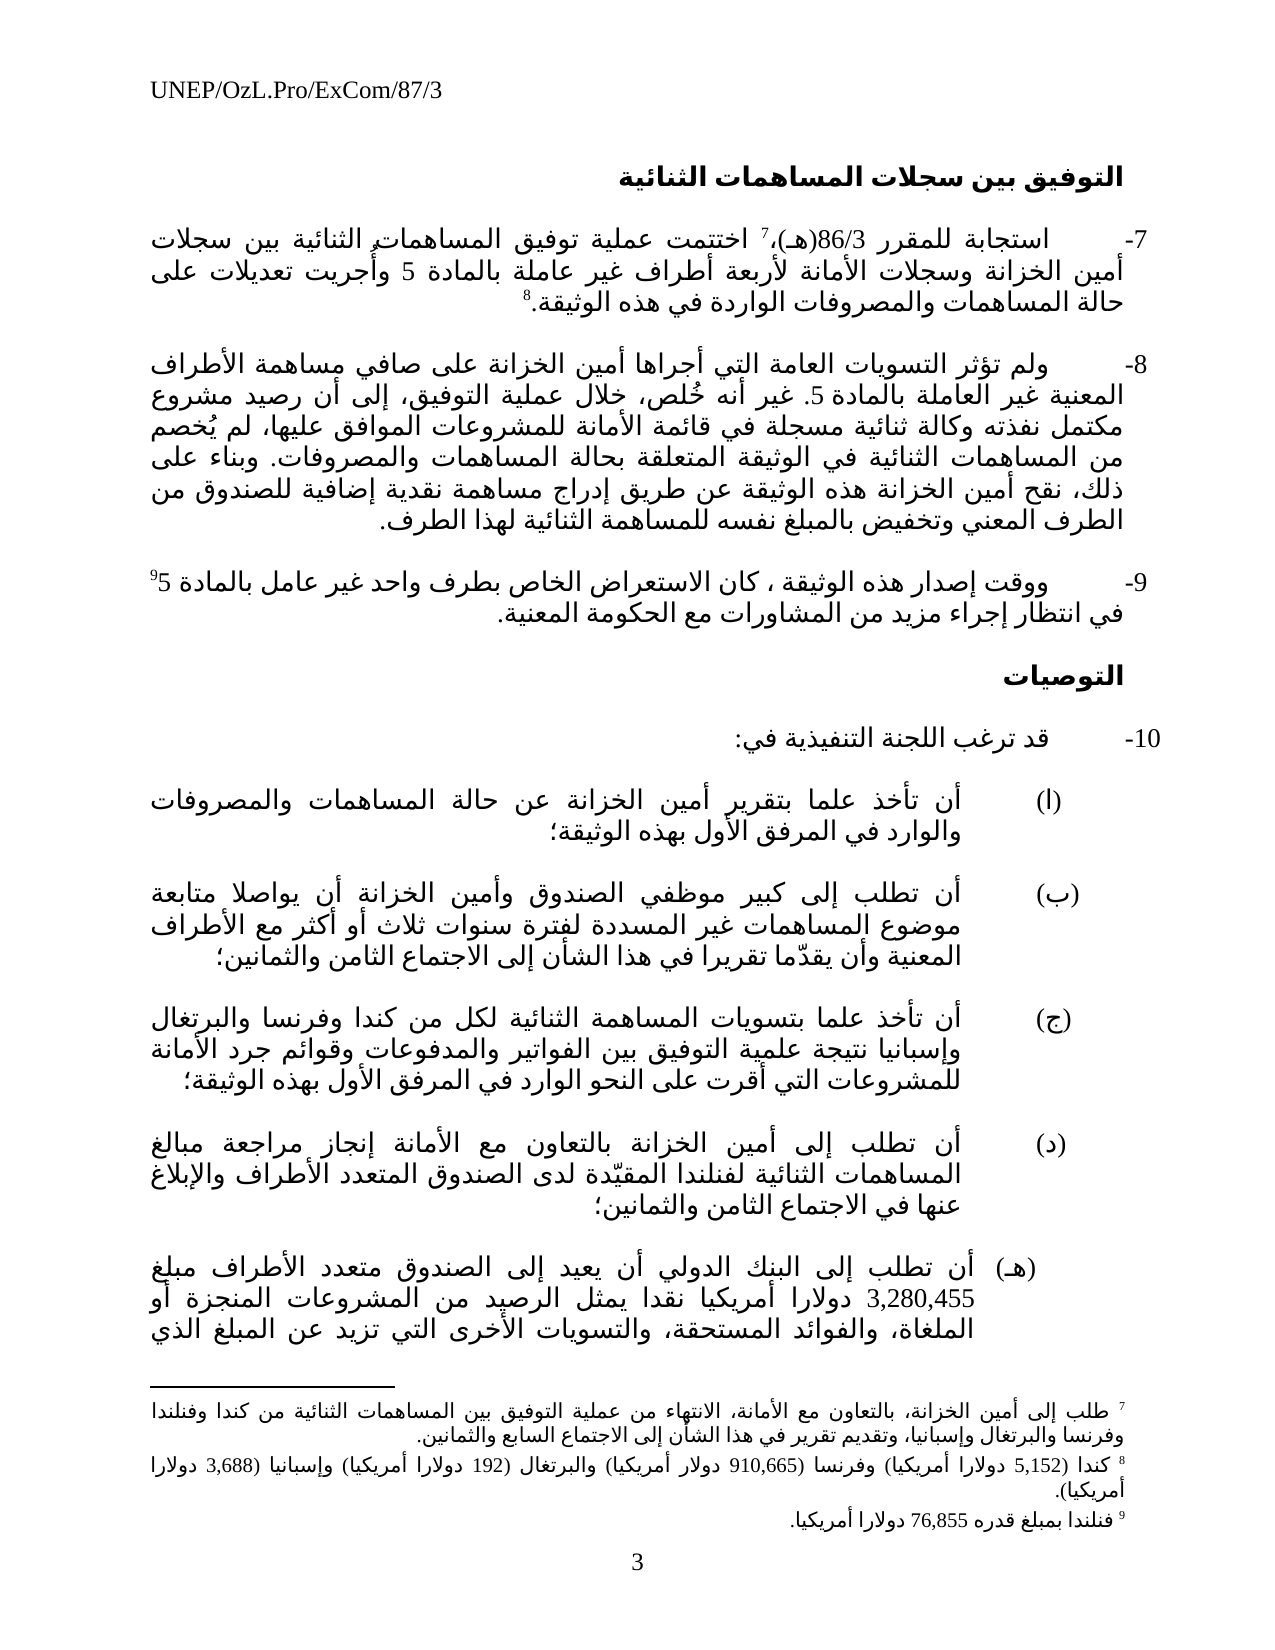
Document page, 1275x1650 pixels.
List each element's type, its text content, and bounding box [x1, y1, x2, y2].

subtitle ولم تؤثر التسويات العامة التي أجراها أمين الخزانة على صافي مساهمة الأطراف المعنية غير العاملة بالمادة 5. غير أنه خُلص، خلال عملية التوفيق، إلى أن رصيد مشروع مكتمل نفذته وكالة ثنائية مسجلة في قائمة الأمانة للمشروعات الموافق عليها، لم يُخصم من المساهمات الثنائية في الوثيقة المتعلقة بحالة المساهمات والمصروفات. وبناء على ذلك، نقح أمين الخزانة هذه الوثيقة عن طريق إدراج مساهمة نقدية إضافية للصندوق من الطرف المعني وتخفيض بالمبلغ نفسه للمساهمة الثنائية لهذا الطرف. [150, 348, 1124, 535]
subtitle أن تطلب إلى أمين الخزانة بالتعاون مع الأمانة إنجاز مراجعة مبالغ المساهمات الثنائية لفنلندا المقيّدة لدى الصندوق المتعدد الأطراف والإبلاغ عنها في الاجتماع الثامن والثمانين؛ [150, 1127, 1036, 1220]
subtitle التوصيات [150, 659, 1124, 691]
subtitle التوفيق بين سجلات المساهمات الثنائية [150, 161, 1124, 192]
subtitle قد ترغب اللجنة التنفيذية في: [150, 722, 1124, 753]
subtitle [150, 1251, 1036, 1345]
subtitle أن تطلب إلى كبير موظفي الصندوق وأمين الخزانة أن يواصلا متابعة موضوع المساهمات غير المسددة لفترة سنوات ثلاث أو أكثر مع الأطراف المعنية وأن يقدّما تقريرا في هذا الشأن إلى الاجتماع الثامن والثمانين؛ [150, 878, 1036, 971]
subtitle استجابة للمقرر 86/3(هـ)، اختتمت عملية توفيق المساهمات الثنائية بين سجلات أمين الخزانة وسجلات الأمانة لأربعة أطراف غير عاملة بالمادة 5 وأُجريت تعديلات على حالة المساهمات والمصروفات الواردة في هذه الوثيقة. [150, 223, 1124, 317]
subtitle أن تأخذ علما بتقرير أمين الخزانة عن حالة المساهمات والمصروفات والوارد في المرفق الأول بهذه الوثيقة؛ [150, 784, 1036, 846]
subtitle ووقت إصدار هذه الوثيقة ، كان الاستعراض الخاص بطرف واحد غير عامل بالمادة 5 في انتظار إجراء مزيد من المشاورات مع الحكومة المعنية. [150, 566, 1124, 628]
subtitle أن تأخذ علما بتسويات المساهمة الثنائية لكل من كندا وفرنسا والبرتغال وإسبانيا نتيجة علمية التوفيق بين الفواتير والمدفوعات وقوائم جرد الأمانة للمشروعات التي أقرت على النحو الوارد في المرفق الأول بهذه الوثيقة؛ [150, 1002, 1036, 1096]
